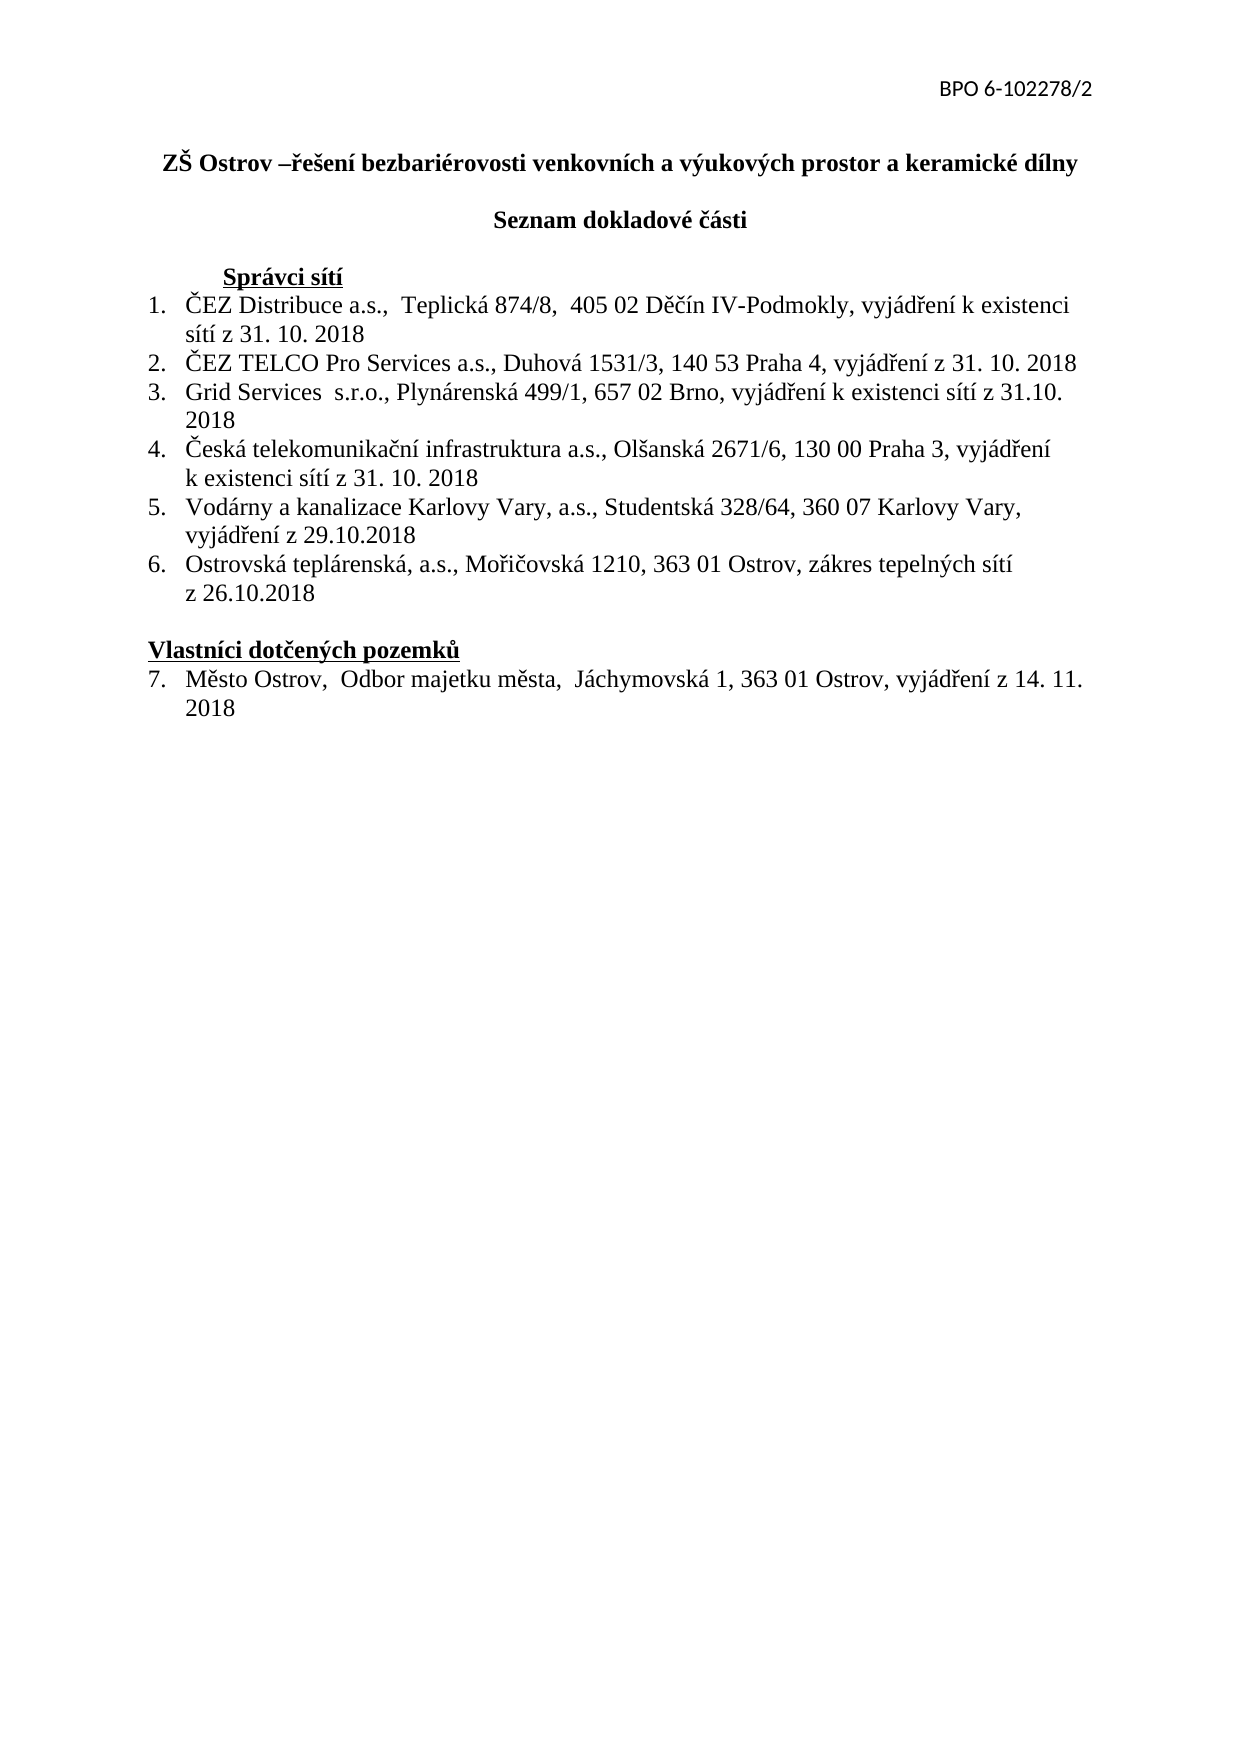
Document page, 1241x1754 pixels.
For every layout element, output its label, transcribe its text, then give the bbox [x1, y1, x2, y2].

text Vlastníci dotčených pozemků [148, 636, 1093, 664]
text Seznam dokladové části [148, 205, 1093, 234]
list Grid Services s.r.o., Plynárenská 499/1, 657 02 Brno, vyjádření k existenci sítí z 31.10. 2018 [148, 377, 1093, 434]
text ZŠ Ostrov –řešení bezbariérovosti venkovních a výukových prostor a keramické dílny [148, 148, 1093, 176]
list Město Ostrov, Odbor majetku města, Jáchymovská 1, 363 01 Ostrov, vyjádření z 14. 11. 2018 [148, 664, 1093, 722]
list ČEZ TELCO Pro Services a.s., Duhová 1531/3, 140 53 Praha 4, vyjádření z 31. 10. 2018 [148, 348, 1093, 377]
list Vodárny a kanalizace Karlovy Vary, a.s., Studentská 328/64, 360 07 Karlovy Vary, vyjádření z 29.10.2018 [148, 492, 1093, 549]
list Česká telekomunikační infrastruktura a.s., Olšanská 2671/6, 130 00 Praha 3, vyjádření k existenci sítí z 31. 10. 2018 [148, 434, 1093, 492]
list Správci sítí [223, 262, 1093, 291]
list ČEZ Distribuce a.s., Teplická 874/8, 405 02 Děčín IV-Podmokly, vyjádření k existenci sítí z 31. 10. 2018 [148, 291, 1093, 348]
list Ostrovská teplárenská, a.s., Mořičovská 1210, 363 01 Ostrov, zákres tepelných sítí z 26.10.2018 [148, 549, 1093, 607]
